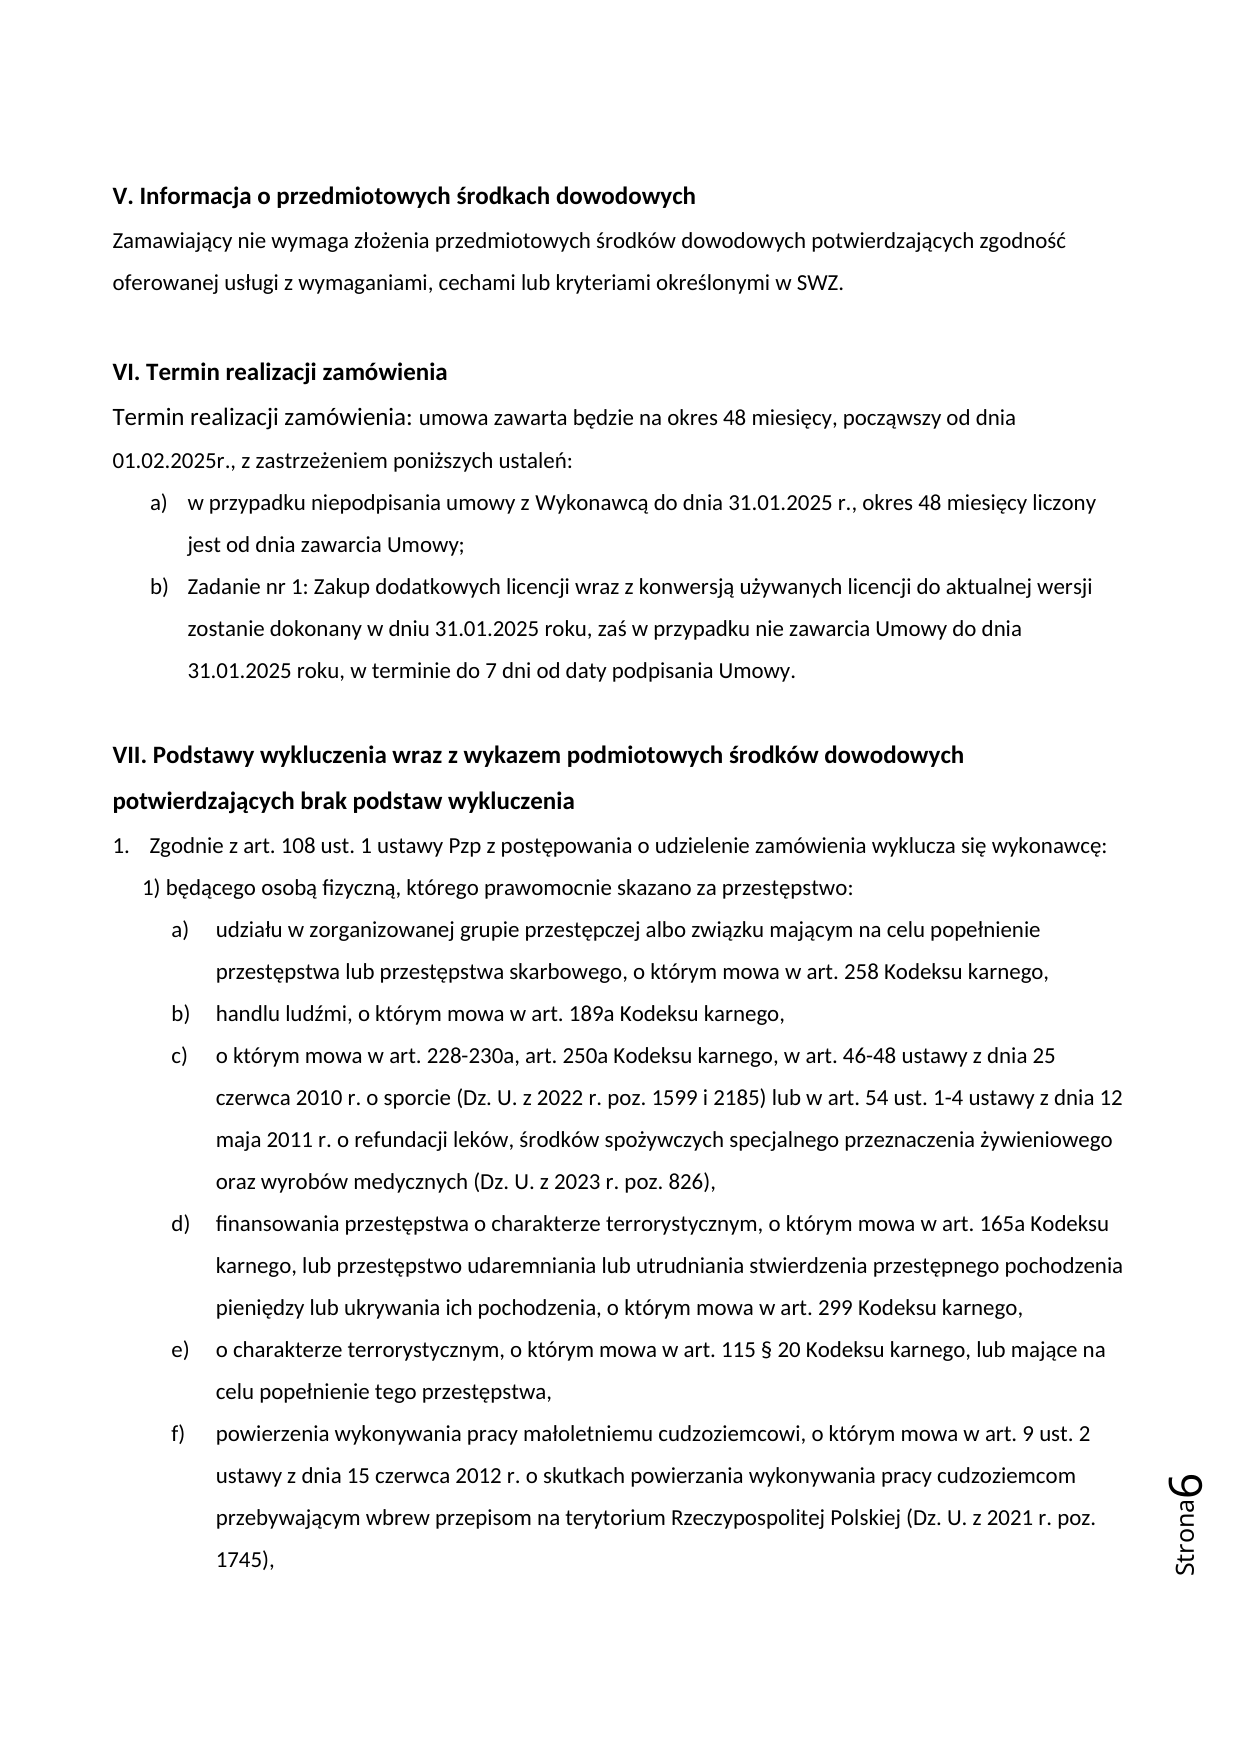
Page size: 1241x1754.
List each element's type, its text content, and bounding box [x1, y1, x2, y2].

subtitle VI. Termin realizacji zamówienia [112, 356, 1128, 386]
text Zamawiający nie wymaga złożenia przedmiotowych środków dowodowych potwierdzających zgodność oferowanej usługi z wymaganiami, cechami lub kryteriami określonymi w SWZ. [112, 226, 1128, 296]
list Zgodnie z art. 108 ust. 1 ustawy Pzp z postępowania o udzielenie zamówienia wyklucza się wykonawcę: [112, 831, 1128, 859]
text d) finansowania przestępstwa o charakterze terrorystycznym, o którym mowa w art. 165a Kodeksu karnego, lub przestępstwo udaremniania lub utrudniania stwierdzenia przestępnego pochodzenia pieniędzy lub ukrywania ich pochodzenia, o którym mowa w art. 299 Kodeksu karnego, [171, 1209, 1128, 1321]
list Zadanie nr 1: Zakup dodatkowych licencji wraz z konwersją używanych licencji do aktualnej wersji zostanie dokonany w dniu 31.01.2025 roku, zaś w przypadku nie zawarcia Umowy do dnia 31.01.2025 roku, w terminie do 7 dni od daty podpisania Umowy. [150, 572, 1128, 684]
subtitle V. Informacja o przedmiotowych środkach dowodowych [112, 180, 1128, 211]
text Termin realizacji zamówienia: umowa zawarta będzie na okres 48 miesięcy, począwszy od dnia 01.02.2025r., z zastrzeżeniem poniższych ustaleń: [112, 401, 1128, 474]
text VII. Podstawy wykluczenia wraz z wykazem podmiotowych środków dowodowych potwierdzających brak podstaw wykluczenia [112, 740, 1128, 816]
text c) o którym mowa w art. 228-230a, art. 250a Kodeksu karnego, w art. 46-48 ustawy z dnia 25 czerwca 2010 r. o sporcie (Dz. U. z 2022 r. poz. 1599 i 2185) lub w art. 54 ust. 1-4 ustawy z dnia 12 maja 2011 r. o refundacji leków, środków spożywczych specjalnego przeznaczenia żywieniowego oraz wyrobów medycznych (Dz. U. z 2023 r. poz. 826), [171, 1041, 1128, 1195]
text b) handlu ludźmi, o którym mowa w art. 189a Kodeksu karnego, [171, 999, 1128, 1027]
text e) o charakterze terrorystycznym, o którym mowa w art. 115 § 20 Kodeksu karnego, lub mające na celu popełnienie tego przestępstwa, [171, 1335, 1128, 1405]
list w przypadku niepodpisania umowy z Wykonawcą do dnia 31.01.2025 r., okres 48 miesięcy liczony jest od dnia zawarcia Umowy; [150, 488, 1128, 558]
text f) powierzenia wykonywania pracy małoletniemu cudzoziemcowi, o którym mowa w art. 9 ust. 2 ustawy z dnia 15 czerwca 2012 r. o skutkach powierzania wykonywania pracy cudzoziemcom przebywającym wbrew przepisom na terytorium Rzeczypospolitej Polskiej (Dz. U. z 2021 r. poz. 1745), [171, 1419, 1128, 1573]
text 1) będącego osobą fizyczną, którego prawomocnie skazano za przestępstwo: [142, 873, 1128, 901]
text a) udziału w zorganizowanej grupie przestępczej albo związku mającym na celu popełnienie przestępstwa lub przestępstwa skarbowego, o którym mowa w art. 258 Kodeksu karnego, [171, 915, 1128, 985]
